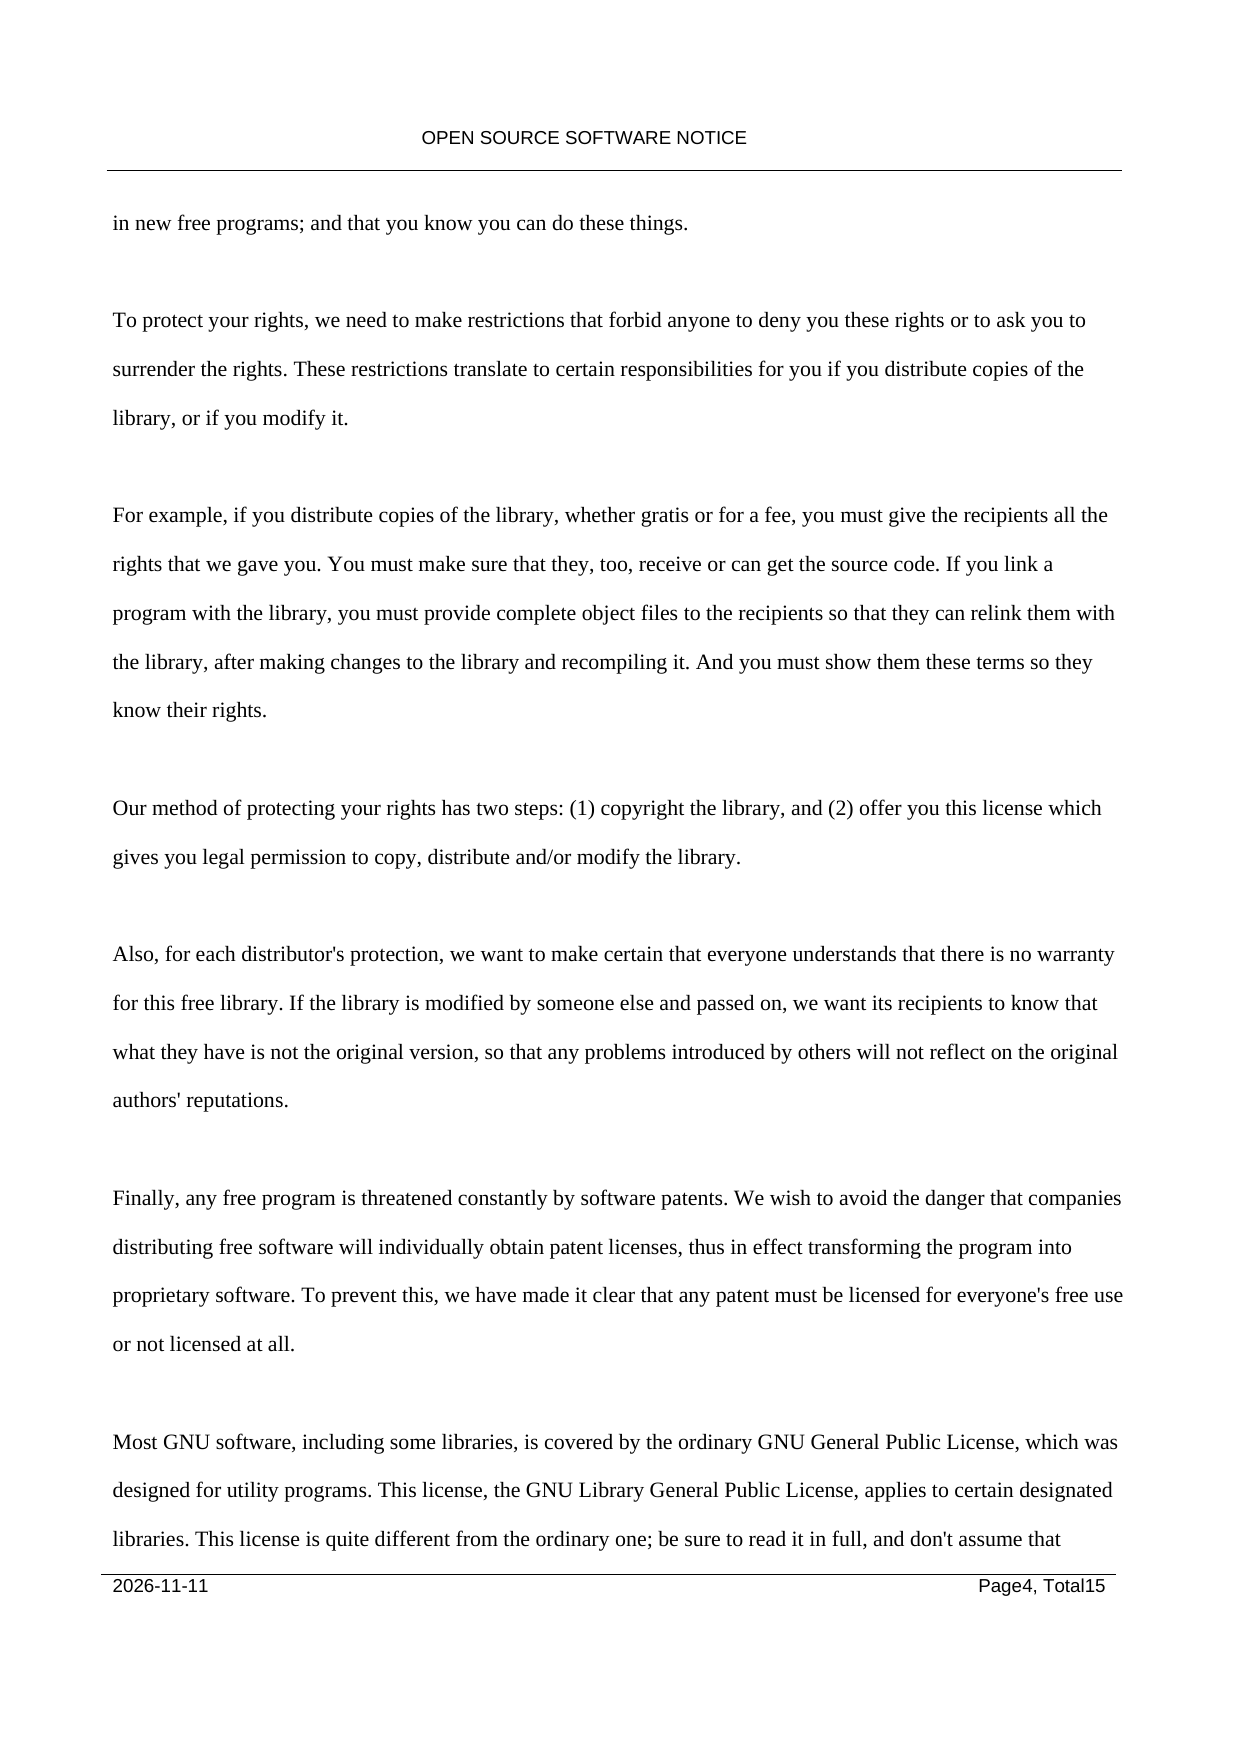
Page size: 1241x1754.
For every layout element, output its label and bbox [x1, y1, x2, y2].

text [112, 206, 1128, 1555]
